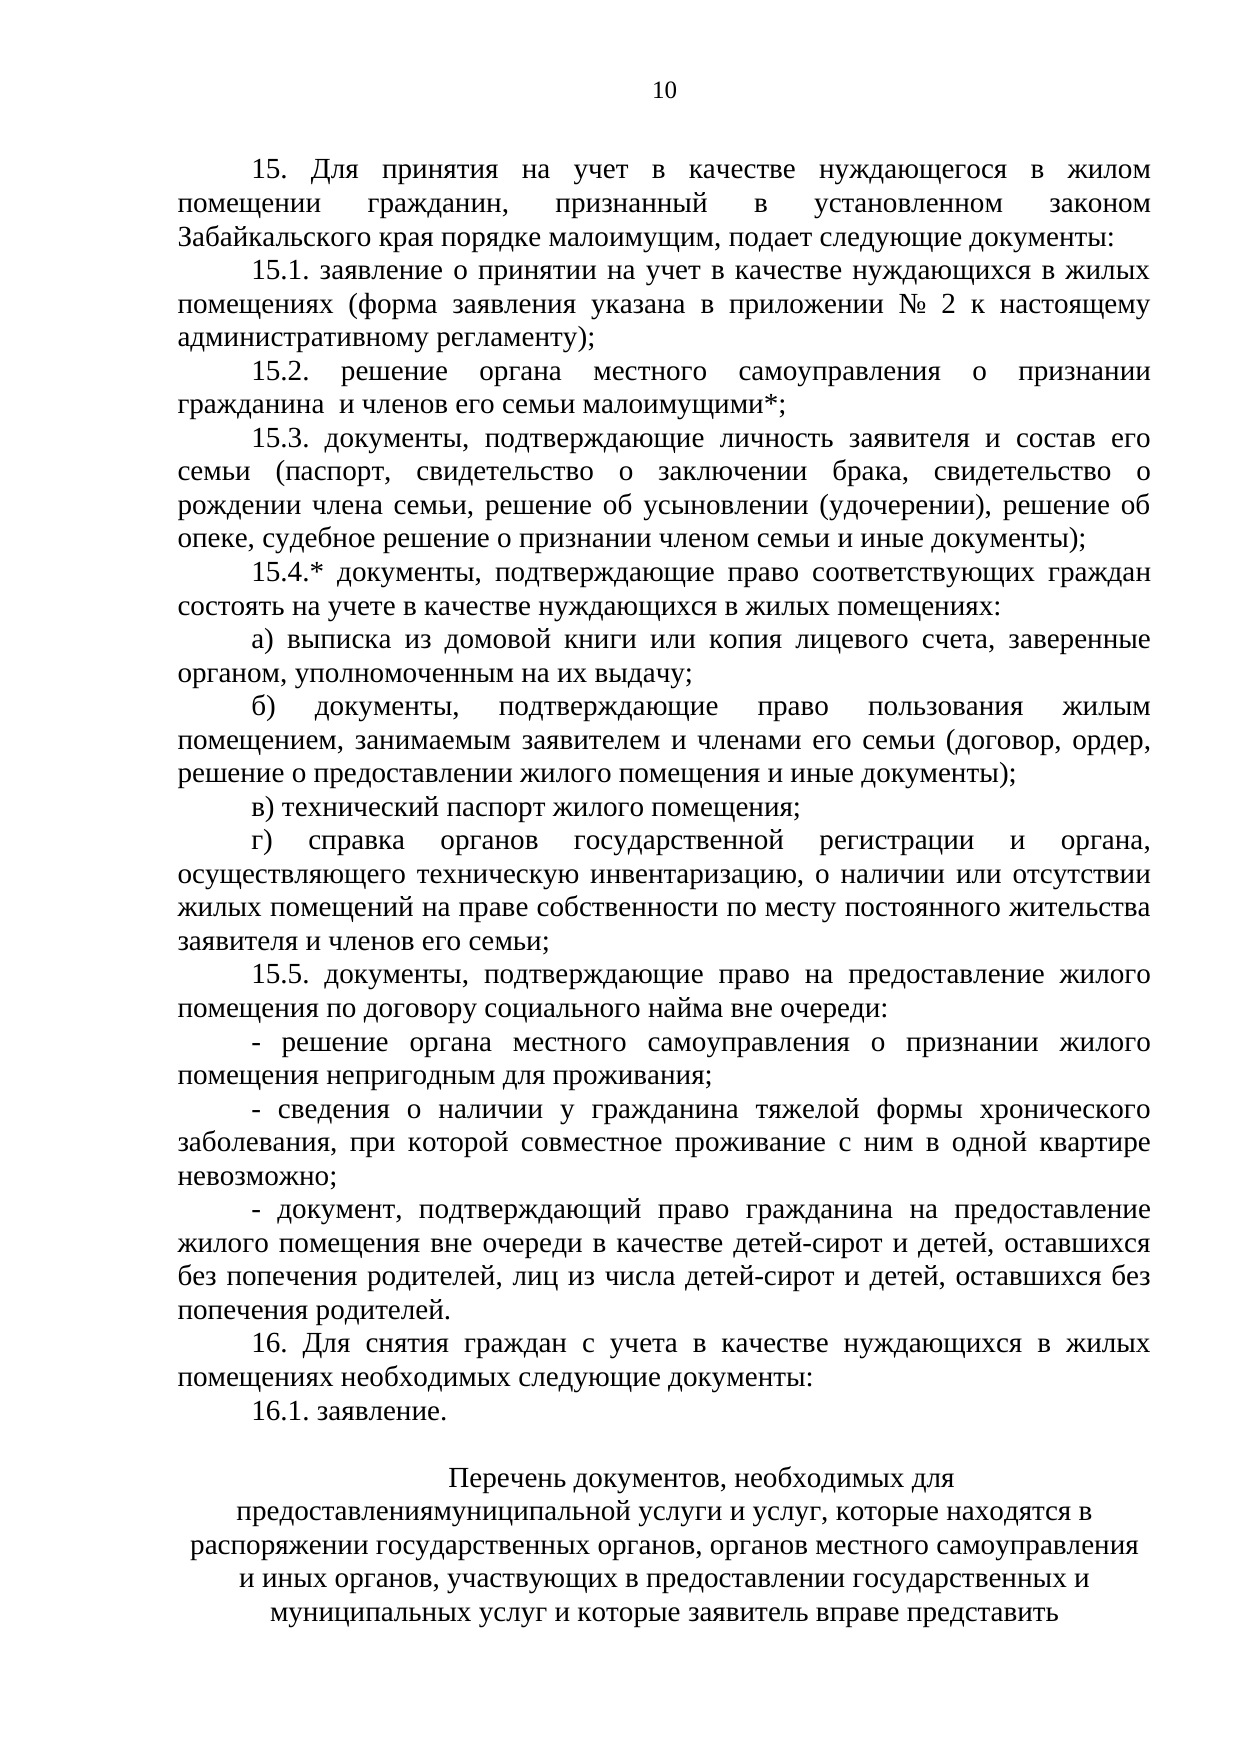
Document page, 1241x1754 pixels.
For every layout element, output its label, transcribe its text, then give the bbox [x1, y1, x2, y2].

text в) технический паспорт жилого помещения; [177, 789, 1152, 822]
text г) справка органов государственной регистрации и органа, осуществляющего техническую инвентаризацию, о наличии или отсутствии жилых помещений на праве собственности по месту постоянного жительства заявителя и членов его семьи; [177, 822, 1152, 957]
text а) выписка из домовой книги или копия лицевого счета, заверенные органом, уполномоченным на их выдачу; [177, 621, 1152, 688]
text 16. Для снятия граждан с учета в качестве нуждающихся в жилых помещениях необходимых следующие документы: [177, 1326, 1152, 1393]
text 15.4.* документы, подтверждающие право соответствующих граждан состоять на учете в качестве нуждающихся в жилых помещениях: [177, 554, 1152, 621]
text - решение органа местного самоуправления о признании жилого помещения непригодным для проживания; [177, 1024, 1152, 1091]
text - документ, подтверждающий право гражданина на предоставление жилого помещения вне очереди в качестве детей-сирот и детей, оставшихся без попечения родителей, лиц из числа детей-сирот и детей, оставшихся без попечения родителей. [177, 1191, 1152, 1326]
text 15.1. заявление о принятии на учет в качестве нуждающихся в жилых помещениях (форма заявления указана в приложении № 2 к настоящему административному регламенту); [177, 252, 1152, 353]
text 15.5. документы, подтверждающие право на предоставление жилого помещения по договору социального найма вне очереди: [177, 957, 1152, 1024]
text 15.2. решение органа местного самоуправления о признании гражданина и членов его семьи малоимущими*; [177, 353, 1152, 420]
text Перечень документов, необходимых для предоставлениямуниципальной услуги и услуг, которые находятся в распоряжении государственных органов, органов местного самоуправления и иных органов, участвующих в предоставлении государственных и муниципальных услуг и которые заявитель вправе представить [177, 1460, 1152, 1627]
text б) документы, подтверждающие право пользования жилым помещением, занимаемым заявителем и членами его семьи (договор, ордер, решение о предоставлении жилого помещения и иные документы); [177, 688, 1152, 789]
text 16.1. заявление. [177, 1393, 1152, 1426]
text 15. Для принятия на учет в качестве нуждающегося в жилом помещении гражданин, признанный в установленном законом Забайкальского края порядке малоимущим, подает следующие документы: [177, 152, 1152, 252]
text - сведения о наличии у гражданина тяжелой формы хронического заболевания, при которой совместное проживание с ним в одной квартире невозможно; [177, 1091, 1152, 1191]
text 15.3. документы, подтверждающие личность заявителя и состав его семьи (паспорт, свидетельство о заключении брака, свидетельство о рождении члена семьи, решение об усыновлении (удочерении), решение об опеке, судебное решение о признании членом семьи и иные документы); [177, 420, 1152, 554]
